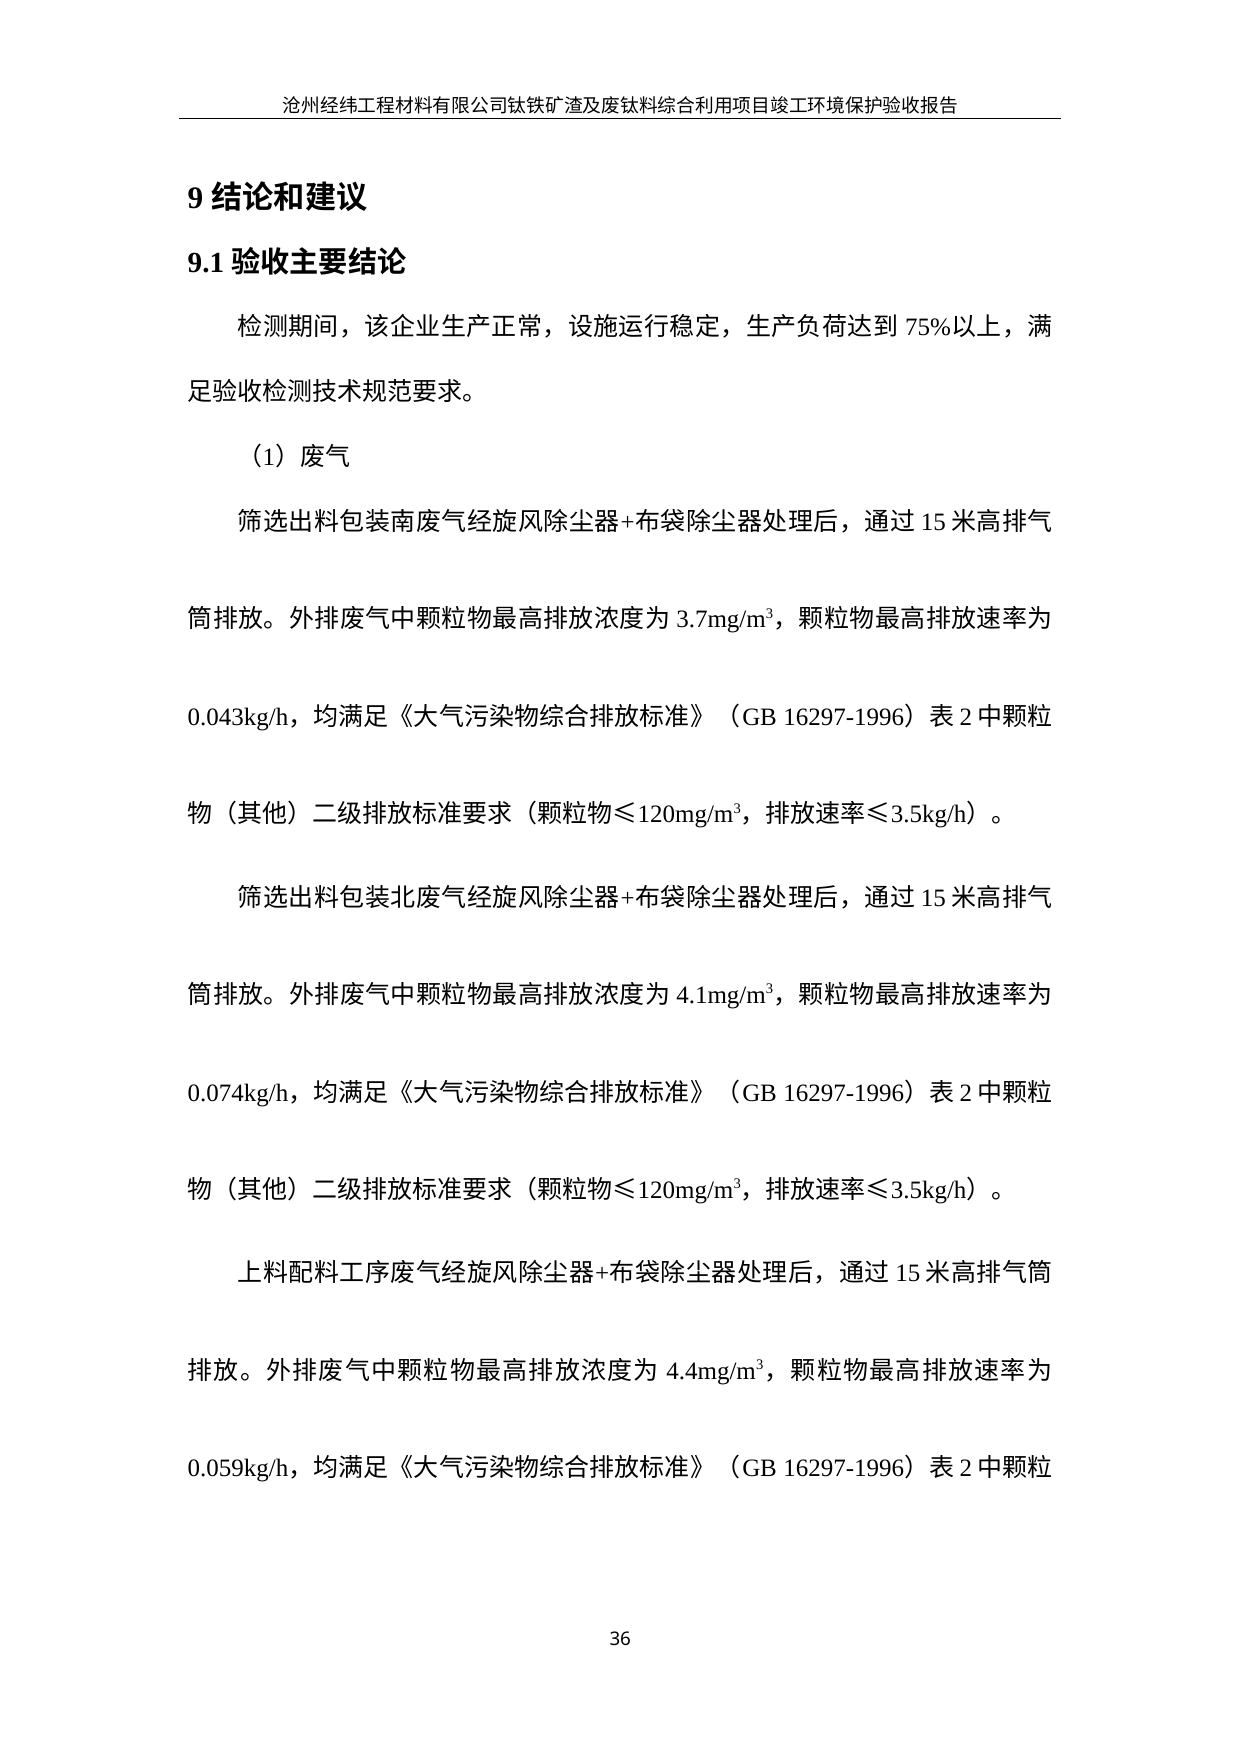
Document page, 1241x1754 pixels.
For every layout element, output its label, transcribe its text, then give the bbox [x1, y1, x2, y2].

text 筛选出料包装南废气经旋风除尘器+布袋除尘器处理后，通过15米高排气筒排放。外排废气中颗粒物最高排放浓度为3.7mg/m3，颗粒物最高排放速率为0.043kg/h，均满足《大气污染物综合排放标准》（GB 16297-1996）表2中颗粒物（其他）二级排放标准要求（颗粒物≤120mg/m3，排放速率≤3.5kg/h）。 [187, 487, 1053, 844]
text （1）废气 [187, 422, 1053, 487]
text 筛选出料包装北废气经旋风除尘器+布袋除尘器处理后，通过15米高排气筒排放。外排废气中颗粒物最高排放浓度为4.1mg/m3，颗粒物最高排放速率为0.074kg/h，均满足《大气污染物综合排放标准》（GB 16297-1996）表2中颗粒物（其他）二级排放标准要求（颗粒物≤120mg/m3，排放速率≤3.5kg/h）。 [187, 863, 1053, 1220]
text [187, 1238, 1053, 1498]
text 检测期间，该企业生产正常，设施运行稳定，生产负荷达到75%以上，满足验收检测技术规范要求。 [187, 292, 1053, 422]
subtitle 9.1 验收主要结论 [187, 227, 1053, 292]
subtitle 9 结论和建议 [187, 162, 1053, 227]
